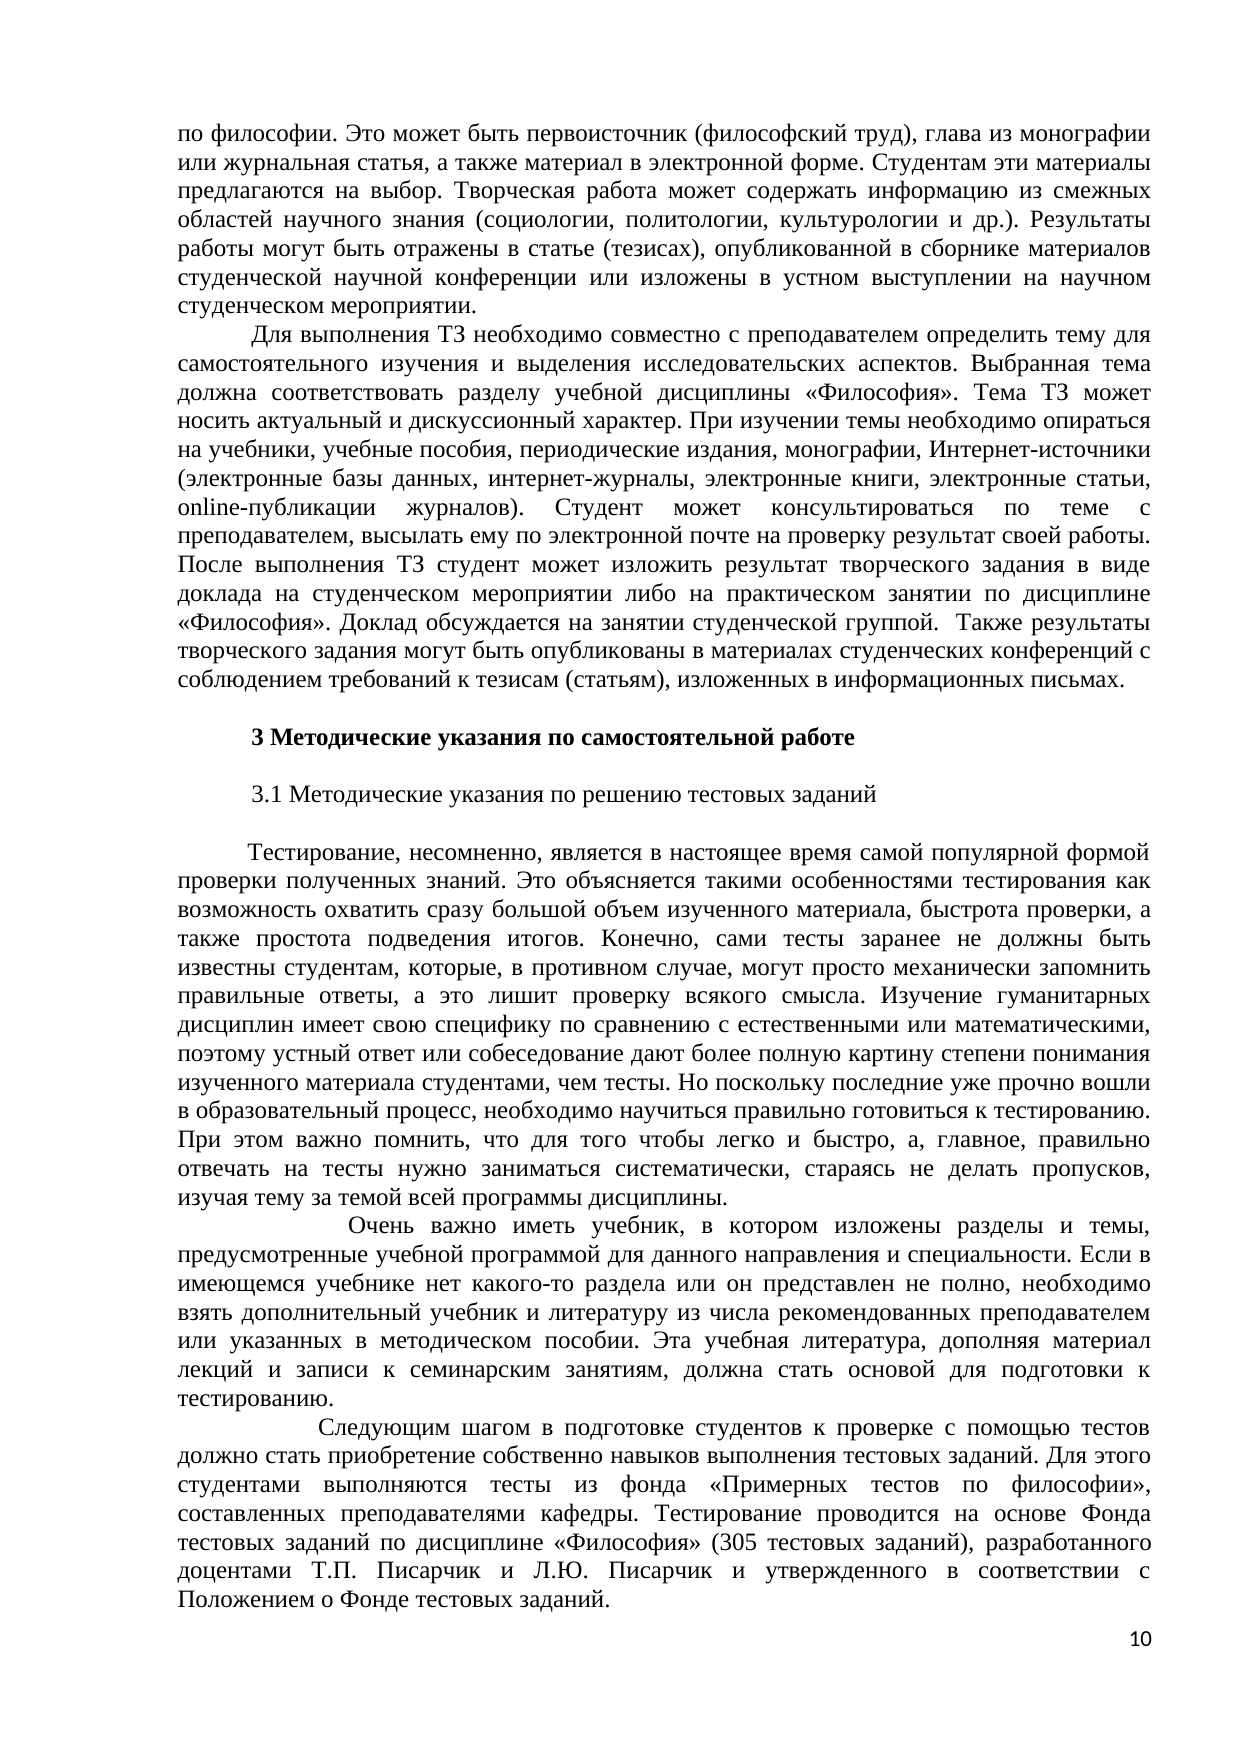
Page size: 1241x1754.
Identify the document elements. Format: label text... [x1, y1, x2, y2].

text Очень важно иметь учебник, в котором изложены разделы и темы, предусмотренные учебной программой для данного направления и специальности. Если в имеющемся учебнике нет какого-то раздела или он представлен не полно, необходимо взять дополнительный учебник и литературу из числа рекомендованных преподавателем или указанных в методическом пособии. Эта учебная литература, дополняя материал лекций и записи к семинарским занятиям, должна стать основой для подготовки к тестированию. [177, 1211, 1152, 1412]
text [177, 118, 1152, 319]
text Тестирование, несомненно, является в настоящее время самой популярной формой проверки полученных знаний. Это объясняется такими особенностями тестирования как возможность охватить сразу большой объем изученного материала, быстрота проверки, а также простота подведения итогов. Конечно, сами тесты заранее не должны быть известны студентам, которые, в противном случае, могут просто механически запомнить правильные ответы, а это лишит проверку всякого смысла. Изучение гуманитарных дисциплин имеет свою специфику по сравнению с естественными или математическими, поэтому устный ответ или собеседование дают более полную картину степени понимания изученного материала студентами, чем тесты. Но поскольку последние уже прочно вошли в образовательный процесс, необходимо научиться правильно готовиться к тестированию. При этом важно помнить, что для того чтобы легко и быстро, а, главное, правильно отвечать на тесты нужно заниматься систематически, стараясь не делать пропусков, изучая тему за темой всей программы дисциплины. [177, 837, 1152, 1211]
text 3.1 Методические указания по решению тестовых заданий [177, 779, 1152, 808]
text Для выполнения ТЗ необходимо совместно с преподавателем определить тему для самостоятельного изучения и выделения исследовательских аспектов. Выбранная тема должна соответствовать разделу учебной дисциплины «Философия». Тема ТЗ может носить актуальный и дискуссионный характер. При изучении темы необходимо опираться на учебники, учебные пособия, периодические издания, монографии, Интернет-источники (электронные базы данных, интернет-журналы, электронные книги, электронные статьи, online-публикации журналов). Студент может консультироваться по теме с преподавателем, высылать ему по электронной почте на проверку результат своей работы. После выполнения ТЗ студент может изложить результат творческого задания в виде доклада на студенческом мероприятии либо на практическом занятии по дисциплине «Философия». Доклад обсуждается на занятии студенческой группой. Также результаты творческого задания могут быть опубликованы в материалах студенческих конференций с соблюдением требований к тезисам (статьям), изложенных в информационных письмах. [177, 319, 1152, 693]
text Следующим шагом в подготовке студентов к проверке с помощью тестов должно стать приобретение собственно навыков выполнения тестовых заданий. Для этого студентами выполняются тесты из фонда «Примерных тестов по философии», составленных преподавателями кафедры. Тестирование проводится на основе Фонда тестовых заданий по дисциплине «Философия» (305 тестовых заданий), разработанного доцентами Т.П. Писарчик и Л.Ю. Писарчик и утвержденного в соответствии с Положением о Фонде тестовых заданий. [177, 1412, 1152, 1613]
text 3 Методические указания по самостоятельной работе [177, 722, 1152, 751]
